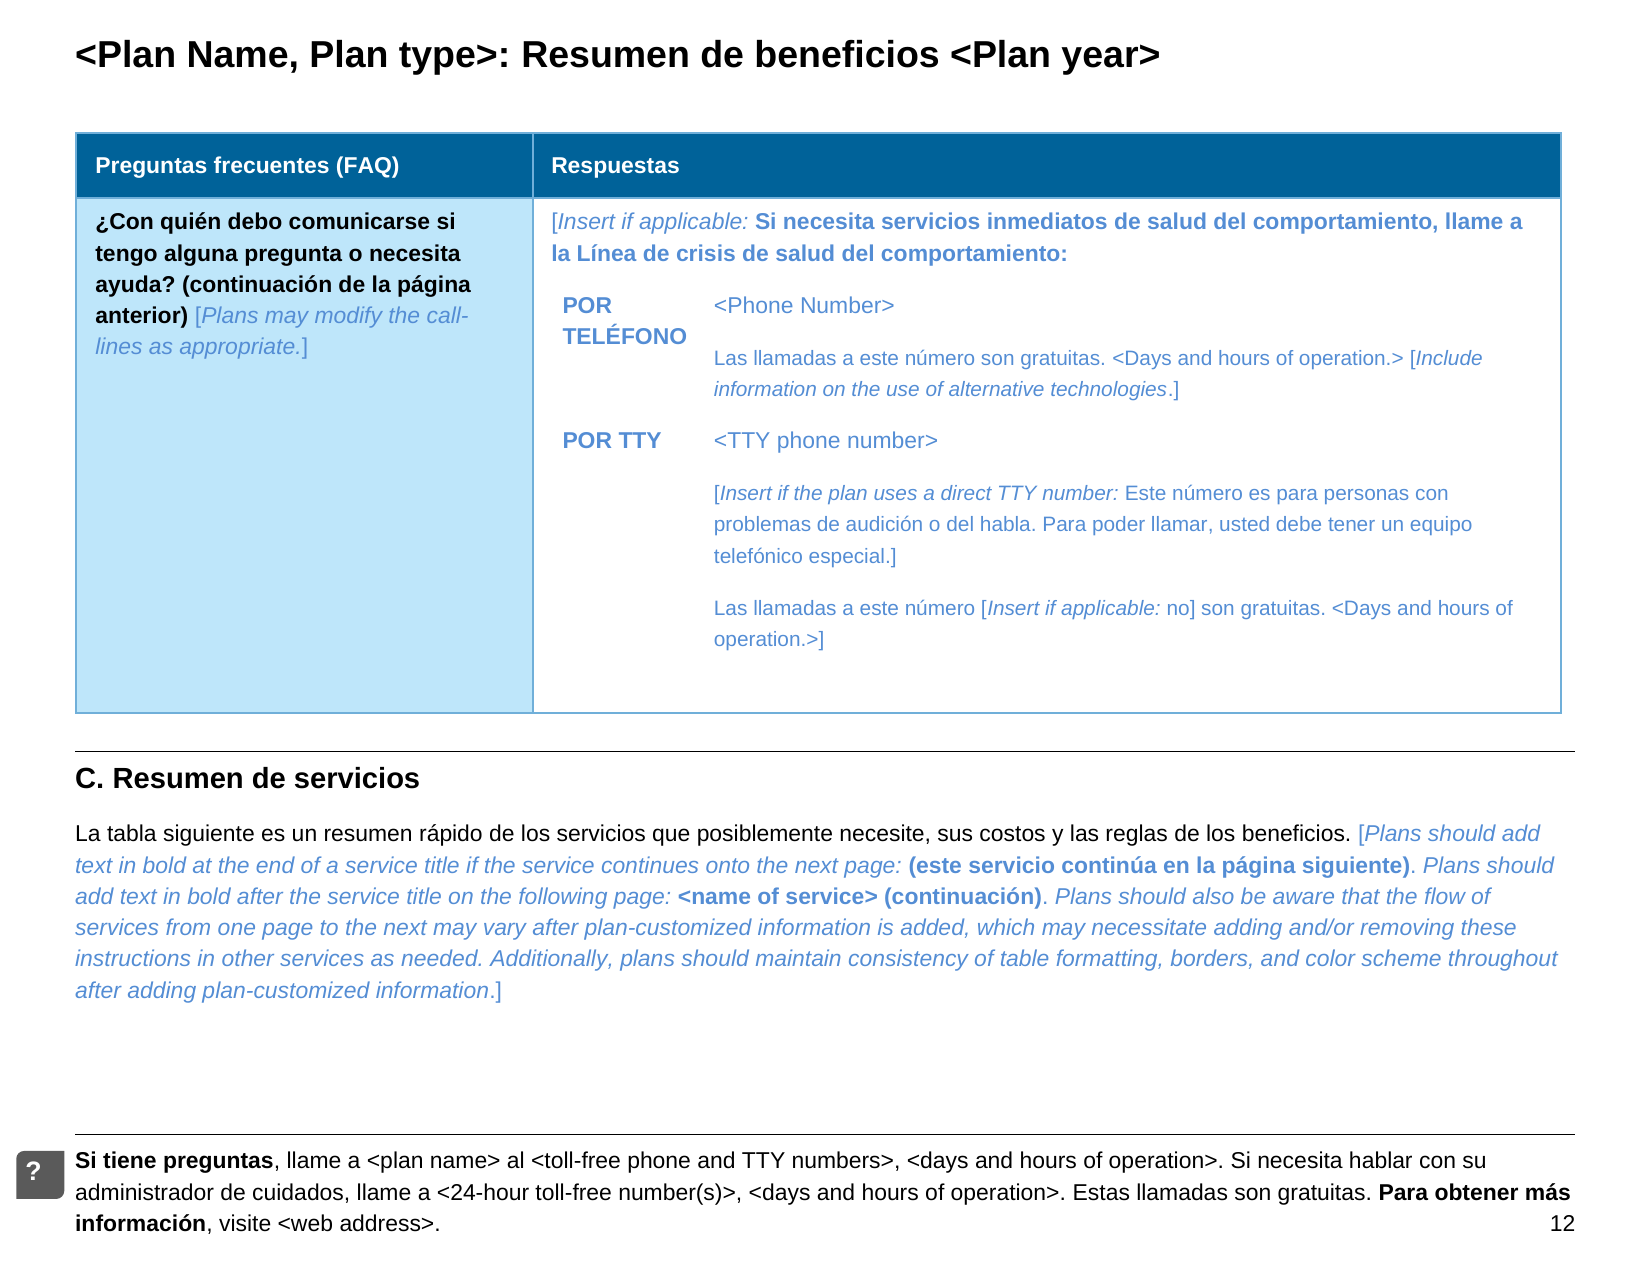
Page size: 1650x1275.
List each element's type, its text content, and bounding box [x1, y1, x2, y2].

table_cell [Insert if applicable: Si necesita servicios inmediatos de salud del comportamiento, llame a la Línea de crisis de salud del comportamiento: [534, 199, 1560, 712]
table_cell ¿Con quién debo comunicarse si tengo alguna pregunta o necesita ayuda? (continuación de la página anterior) [Plans may modify the call-lines as appropriate.] [77, 199, 532, 712]
text La tabla siguiente es un resumen rápido de los servicios que posiblemente necesite, sus costos y las reglas de los beneficios. [Plans should add text in bold at the end of a service title if the service continues onto the next page: (este servicio continúa en la página siguiente). Plans should add text in bold after the service title on the following page: <name of service> (continuación). Plans should also be aware that the flow of services from one page to the next may vary after plan-customized information is added, which may necessitate adding and/or removing these instructions in other services as needed. Additionally, plans should maintain consistency of table formatting, borders, and color scheme throughout after adding plan-customized information.] [75, 817, 1575, 1004]
table_header Preguntas frecuentes (FAQ) [77, 134, 532, 197]
table_header Respuestas [534, 134, 1560, 197]
subtitle Resumen de servicios [75, 752, 1575, 796]
